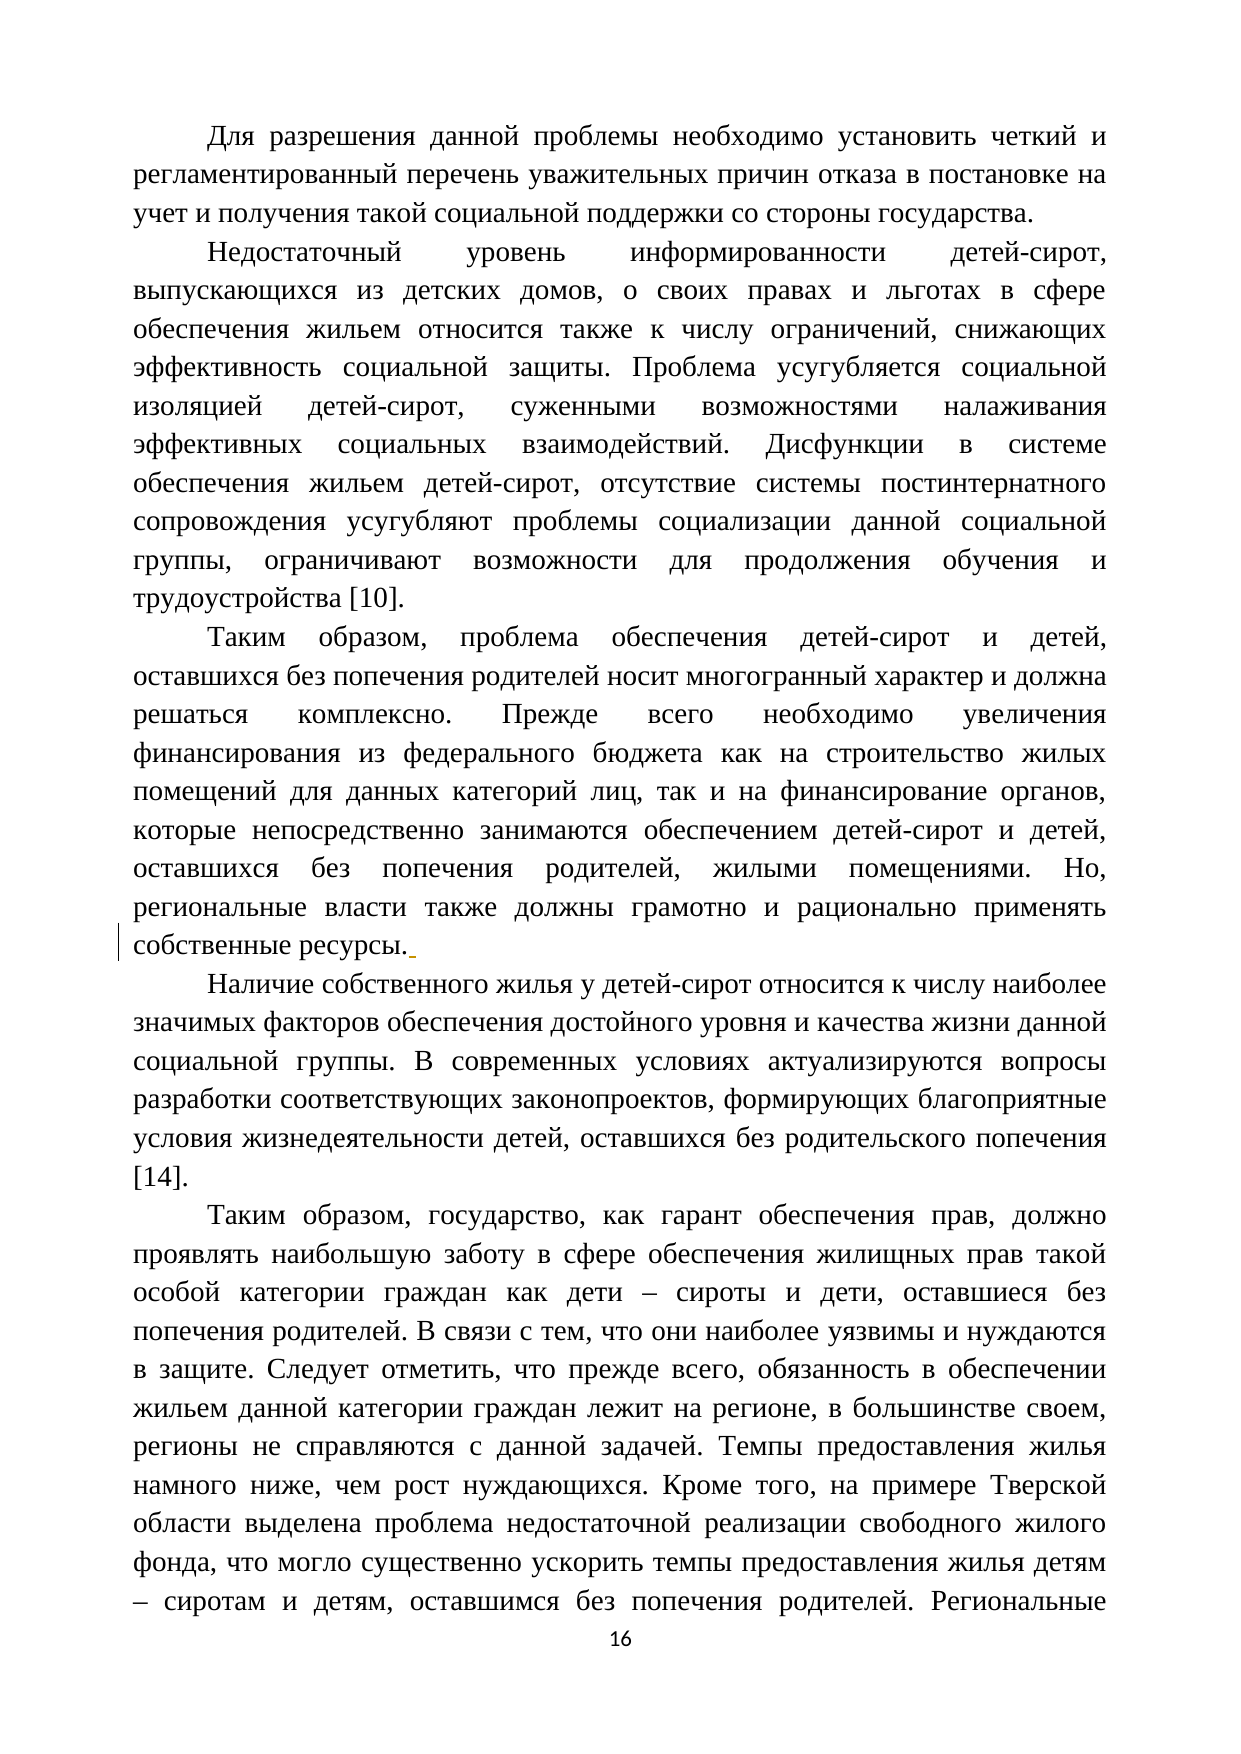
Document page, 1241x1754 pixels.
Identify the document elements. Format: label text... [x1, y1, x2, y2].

text Наличие собственного жилья у детей-сирот относится к числу наиболее значимых факторов обеспечения достойного уровня и качества жизни данной социальной группы. В современных условиях актуализируются вопросы разработки соответствующих законопроектов, формирующих благоприятные условия жизнедеятельности детей, оставшихся без родительского попечения [14]. [133, 966, 1107, 1192]
text Таким образом, проблема обеспечения детей-сирот и детей, оставшихся без попечения родителей носит многогранный характер и должна решаться комплексно. Прежде всего необходимо увеличения финансирования из федерального бюджета как на строительство жилых помещений для данных категорий лиц, так и на финансирование органов, которые непосредственно занимаются обеспечением детей-сирот и детей, оставшихся без попечения родителей, жилыми помещениями. Но, региональные власти также должны грамотно и рационально применять собственные ресурсы. [133, 619, 1107, 961]
text Недостаточный уровень информированности детей-сирот, выпускающихся из детских домов, о своих правах и льготах в сфере обеспечения жильем относится также к числу ограничений, снижающих эффективность социальной защиты. Проблема усугубляется социальной изоляцией детей-сирот, суженными возможностями налаживания эффективных социальных взаимодействий. Дисфункции в системе обеспечения жильем детей-сирот, отсутствие системы постинтернатного сопровождения усугубляют проблемы социализации данной социальной группы, ограничивают возможности для продолжения обучения и трудоустройства [10]. [133, 234, 1107, 614]
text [133, 1197, 1107, 1616]
text Для разрешения данной проблемы необходимо установить четкий и регламентированный перечень уважительных причин отказа в постановке на учет и получения такой социальной поддержки со стороны государства. [133, 118, 1107, 229]
